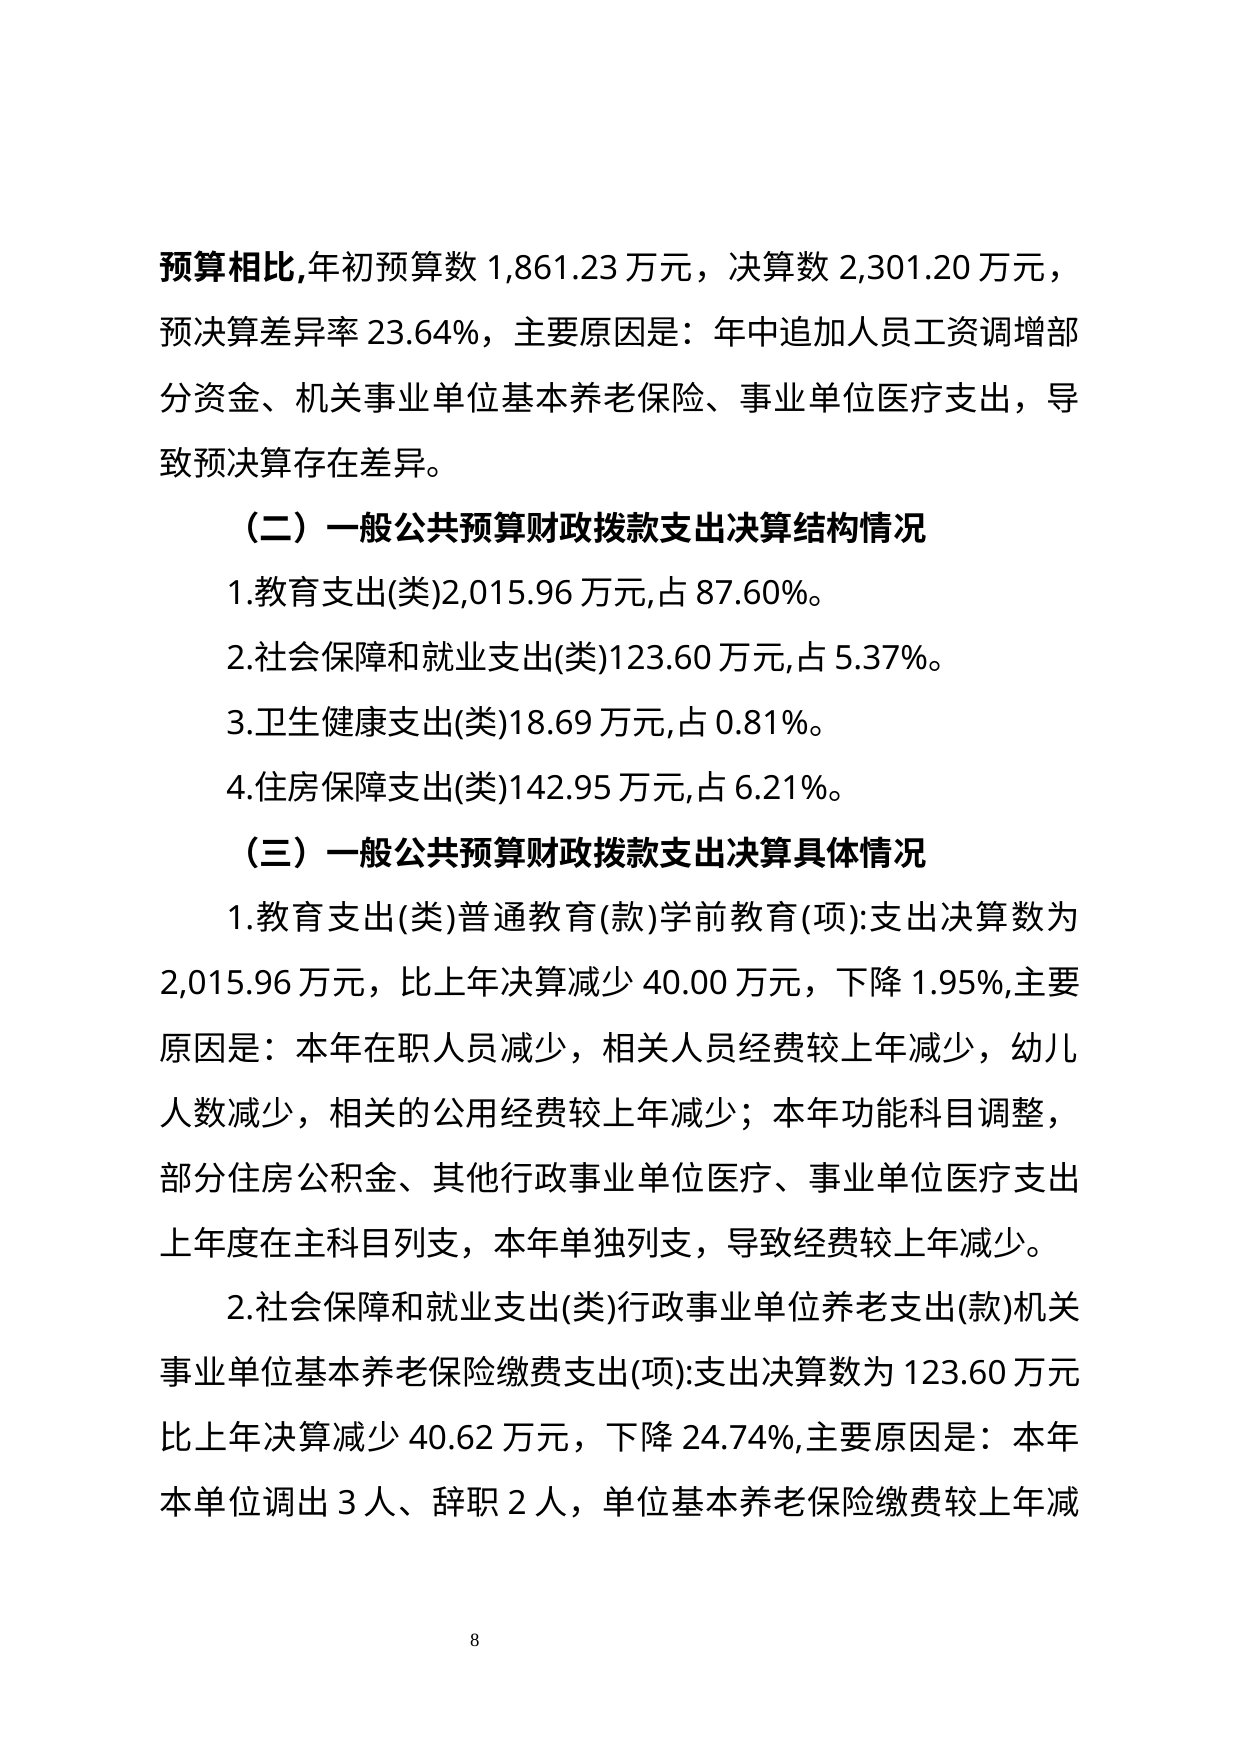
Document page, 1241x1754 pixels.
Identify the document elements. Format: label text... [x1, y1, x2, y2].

text 2.社会保障和就业支出(类)123.60万元,占5.37%。 [159, 623, 1081, 688]
text 3.卫生健康支出(类)18.69万元,占0.81%。 [159, 688, 1081, 753]
text 1.教育支出(类)普通教育(款)学前教育(项):支出决算数为2,015.96万元，比上年决算减少40.00万元，下降1.95%,主要原因是：本年在职人员减少，相关人员经费较上年减少，幼儿人数减少，相关的公用经费较上年减少；本年功能科目调整，部分住房公积金、其他行政事业单位医疗、事业单位医疗支出上年度在主科目列支，本年单独列支，导致经费较上年减少。 [159, 883, 1081, 1273]
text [159, 1273, 1081, 1533]
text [159, 233, 1081, 493]
text 1.教育支出(类)2,015.96万元,占87.60%。 [159, 558, 1081, 623]
text （三）一般公共预算财政拨款支出决算具体情况 [159, 818, 1081, 883]
text 4.住房保障支出(类)142.95万元,占6.21%。 [159, 753, 1081, 818]
text （二）一般公共预算财政拨款支出决算结构情况 [159, 493, 1081, 558]
